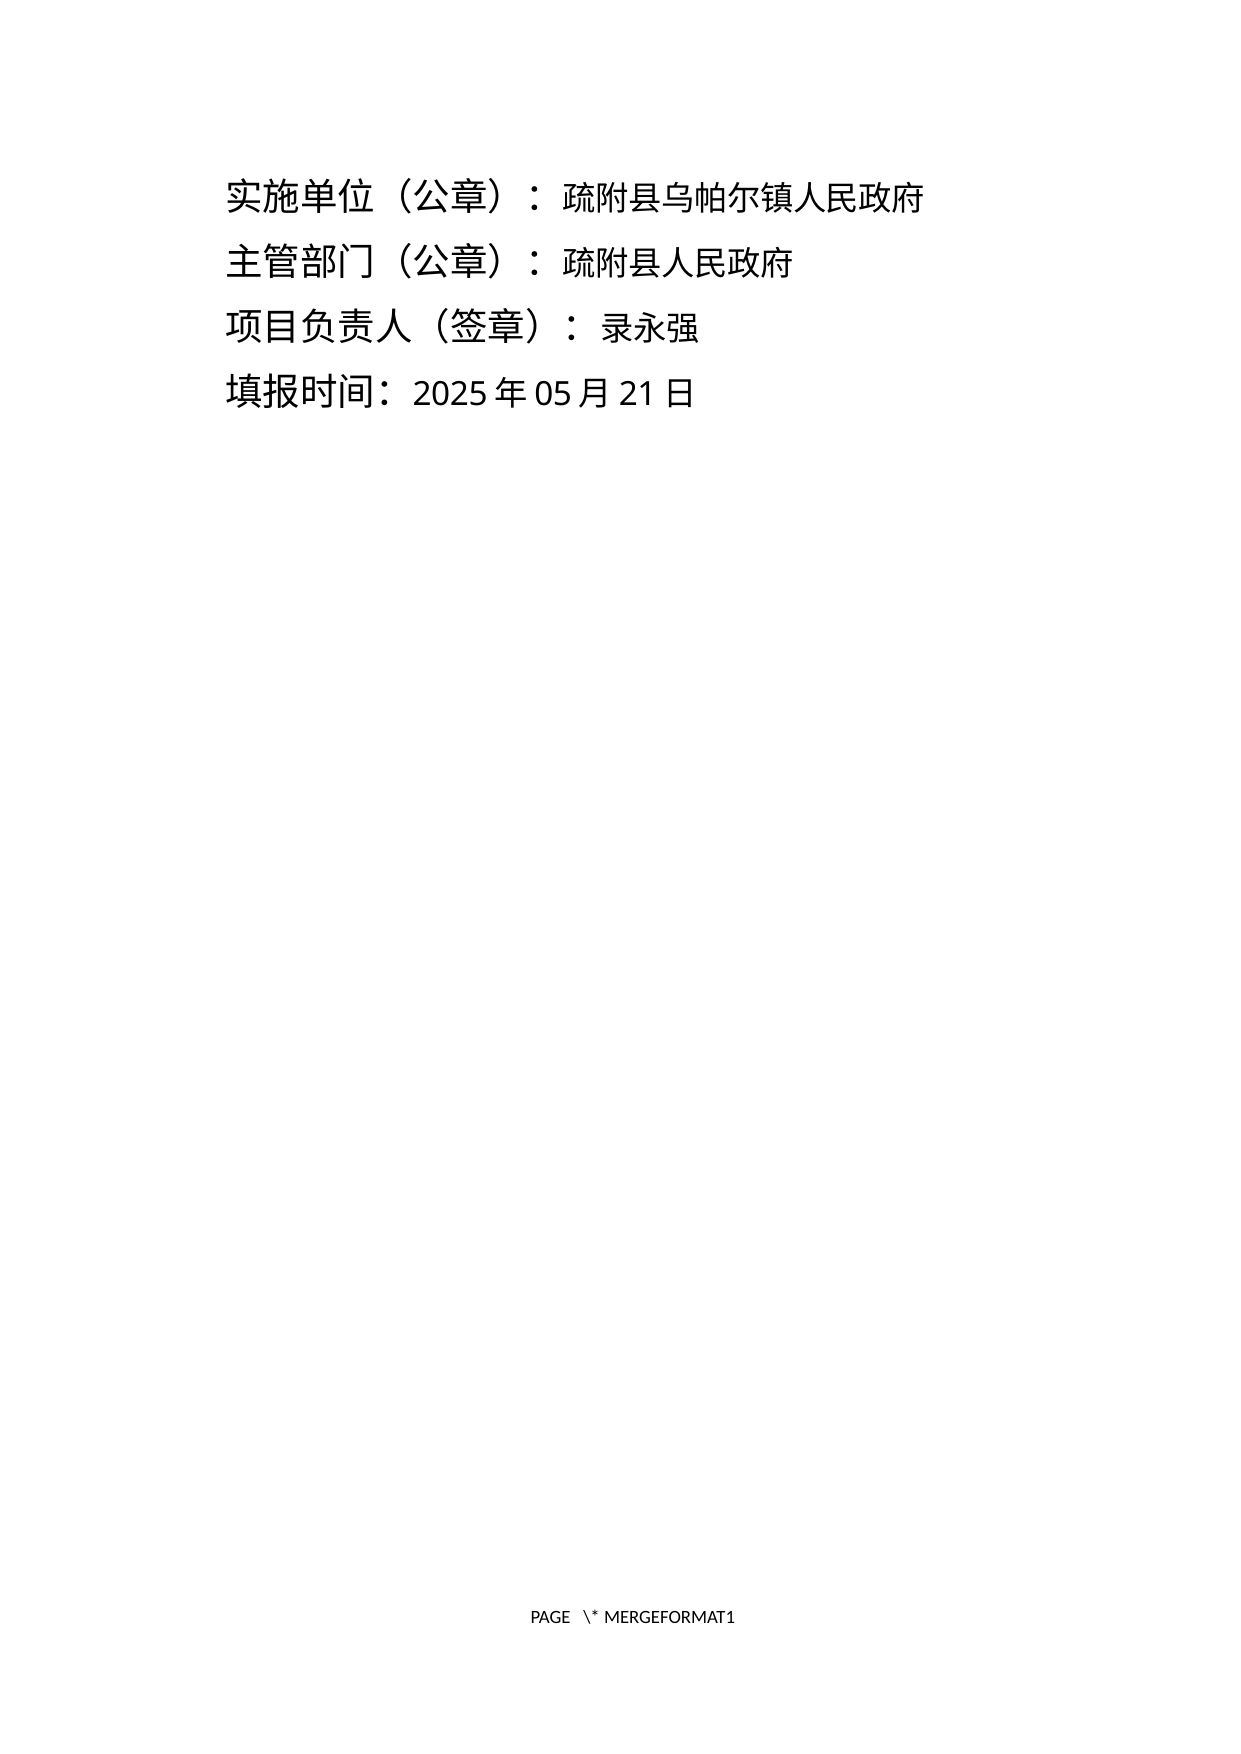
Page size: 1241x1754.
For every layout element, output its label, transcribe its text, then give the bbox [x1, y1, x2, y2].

text 填报时间：2025年05月21日 [187, 357, 1078, 422]
text 实施单位（公章）：疏附县乌帕尔镇人民政府 [187, 162, 1078, 227]
text 项目负责人（签章）：录永强 [187, 292, 1078, 357]
text 主管部门（公章）：疏附县人民政府 [187, 227, 1078, 292]
